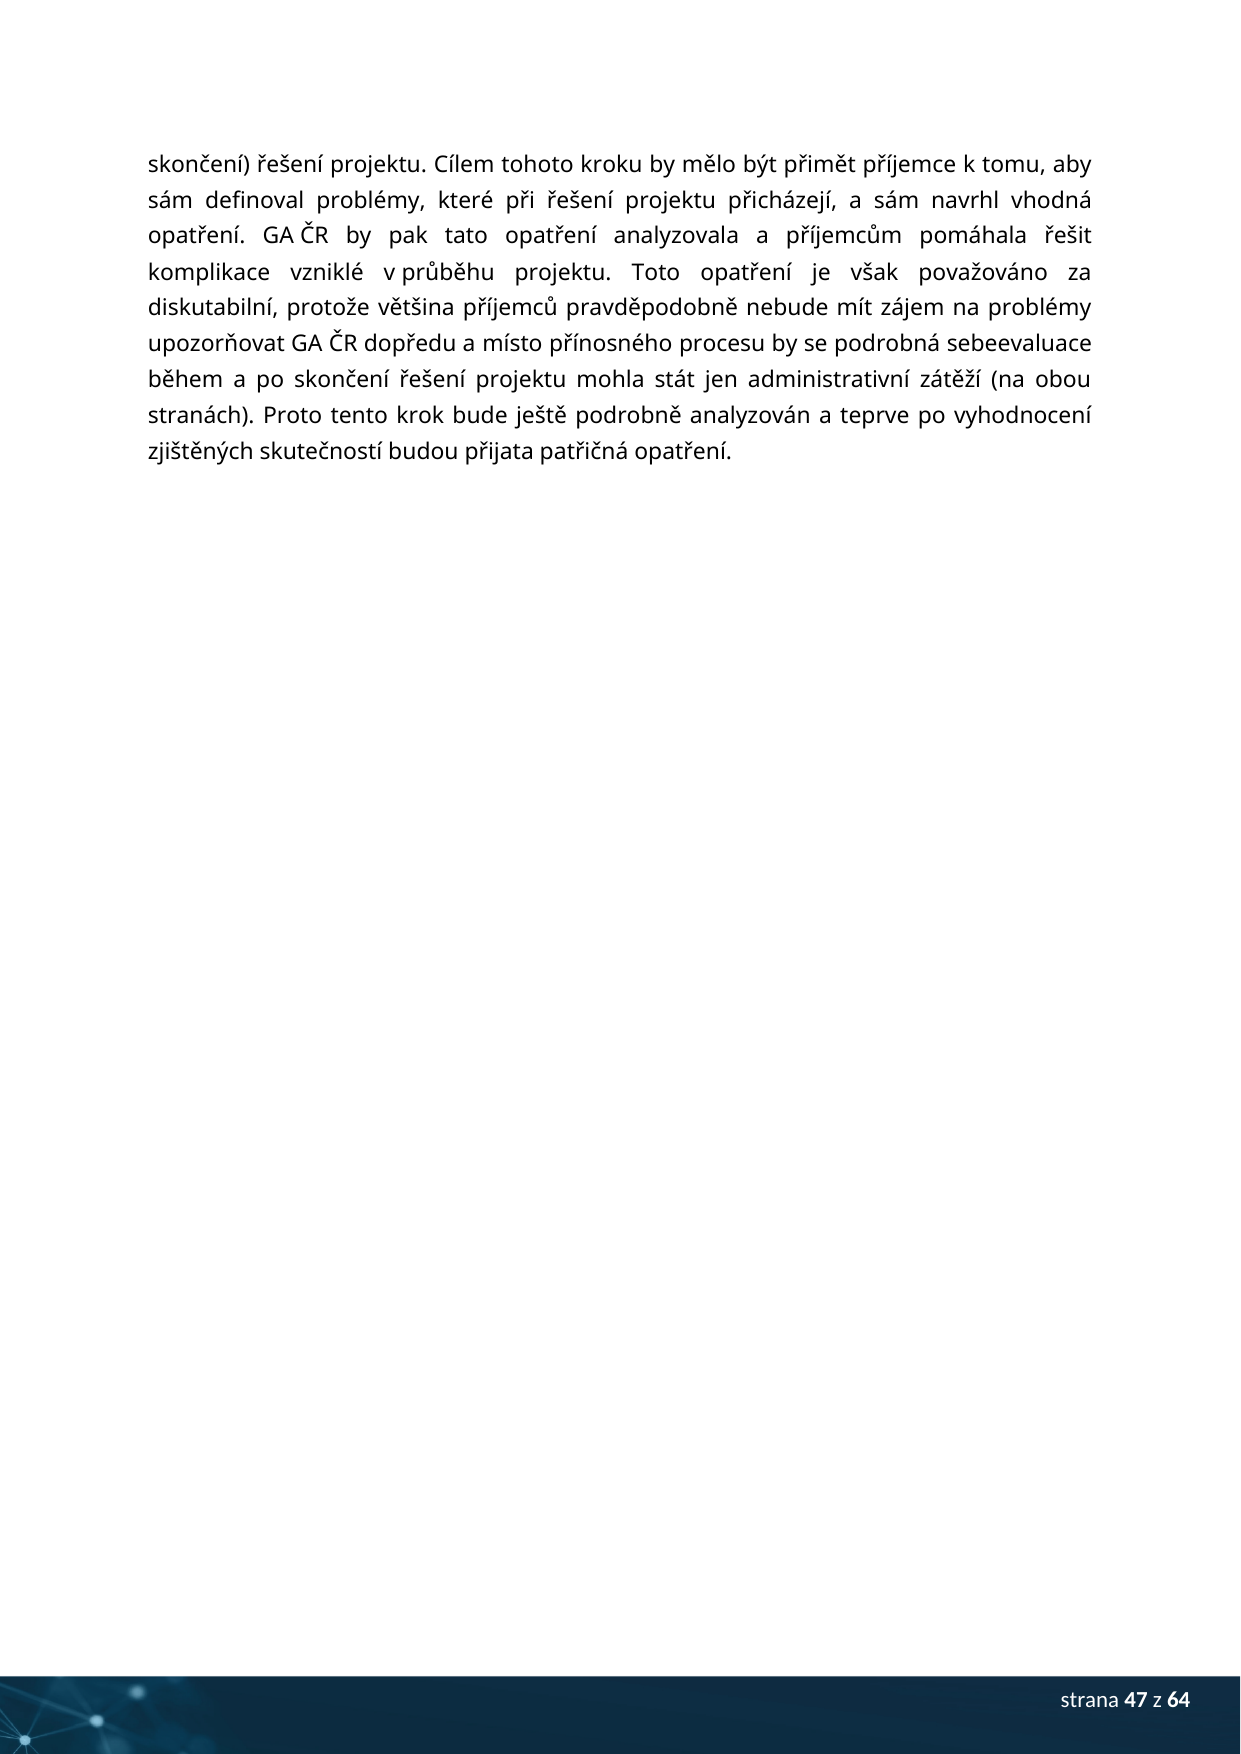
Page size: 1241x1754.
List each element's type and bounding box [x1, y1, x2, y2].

picture [0, 1643, 1241, 1754]
text [148, 148, 1093, 466]
